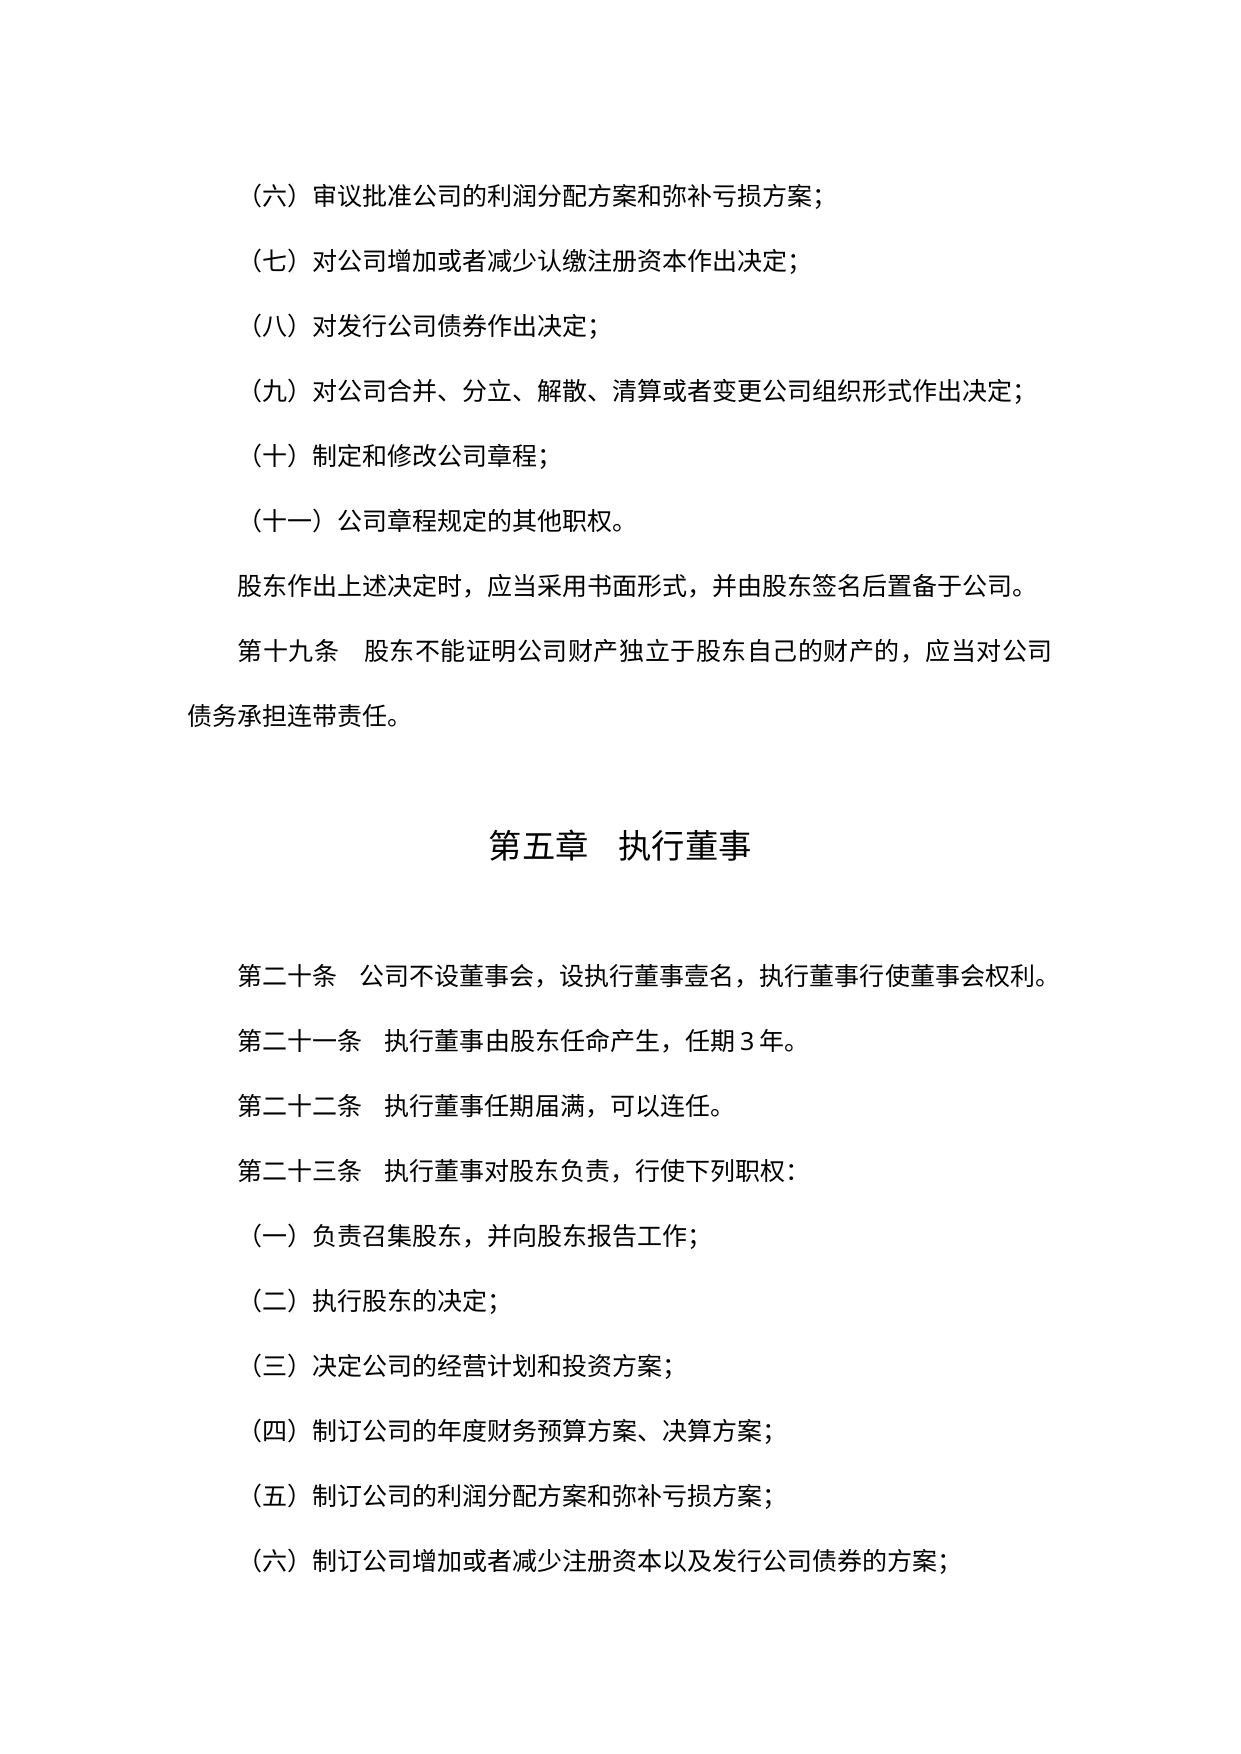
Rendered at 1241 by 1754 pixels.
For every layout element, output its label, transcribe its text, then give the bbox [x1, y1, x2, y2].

text （六）制订公司增加或者减少注册资本以及发行公司债券的方案； [187, 1527, 1053, 1592]
text （七）对公司增加或者减少认缴注册资本作出决定； [187, 227, 1053, 292]
text （九）对公司合并、分立、解散、清算或者变更公司组织形式作出决定； [187, 357, 1053, 422]
text 第二十一条 执行董事由股东任命产生，任期3年。 [187, 1007, 1053, 1072]
text 第二十条 公司不设董事会，设执行董事壹名，执行董事行使董事会权利。 [187, 942, 1053, 1007]
text （六）审议批准公司的利润分配方案和弥补亏损方案； [187, 162, 1053, 227]
text （五）制订公司的利润分配方案和弥补亏损方案； [187, 1462, 1053, 1527]
text （十一）公司章程规定的其他职权。 [187, 487, 1053, 552]
text 第五章 执行董事 [187, 812, 1053, 877]
text 第十九条 股东不能证明公司财产独立于股东自己的财产的，应当对公司债务承担连带责任。 [187, 617, 1053, 747]
text 第二十三条 执行董事对股东负责，行使下列职权： [187, 1137, 1053, 1202]
text （四）制订公司的年度财务预算方案、决算方案； [187, 1397, 1053, 1462]
text （三）决定公司的经营计划和投资方案； [187, 1332, 1053, 1397]
text 股东作出上述决定时，应当采用书面形式，并由股东签名后置备于公司。 [187, 552, 1053, 617]
text （八）对发行公司债券作出决定； [187, 292, 1053, 357]
text （十）制定和修改公司章程； [187, 422, 1053, 487]
text （二）执行股东的决定； [187, 1267, 1053, 1332]
text （一）负责召集股东，并向股东报告工作； [187, 1202, 1053, 1267]
text 第二十二条 执行董事任期届满，可以连任。 [187, 1072, 1053, 1137]
